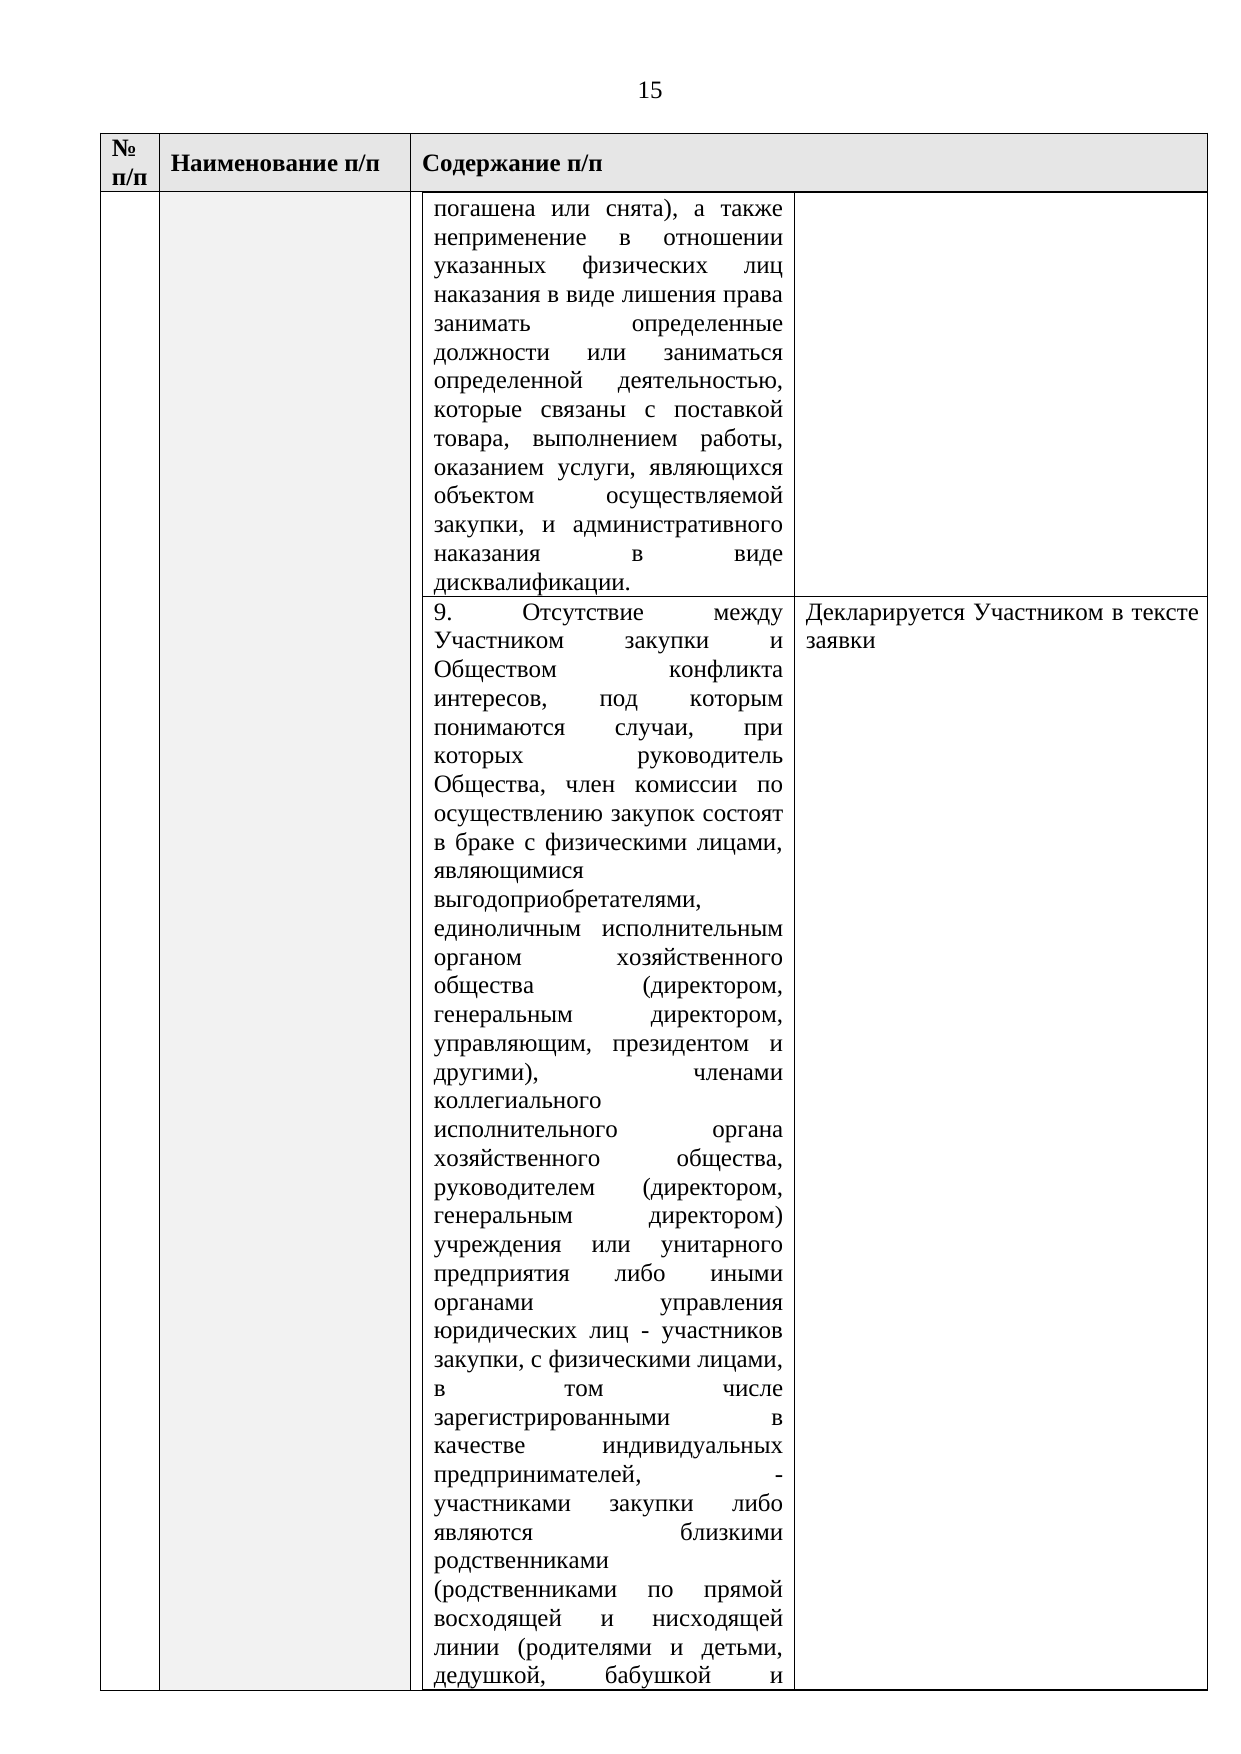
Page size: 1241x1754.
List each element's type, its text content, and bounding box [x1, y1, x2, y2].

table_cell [411, 192, 422, 1690]
table_cell [101, 192, 159, 1690]
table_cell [423, 193, 794, 596]
table_header № п/п [101, 134, 159, 191]
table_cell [795, 193, 1207, 596]
table_header Содержание п/п [411, 134, 1207, 191]
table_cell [160, 192, 410, 1690]
table_header Наименование п/п [160, 134, 410, 191]
